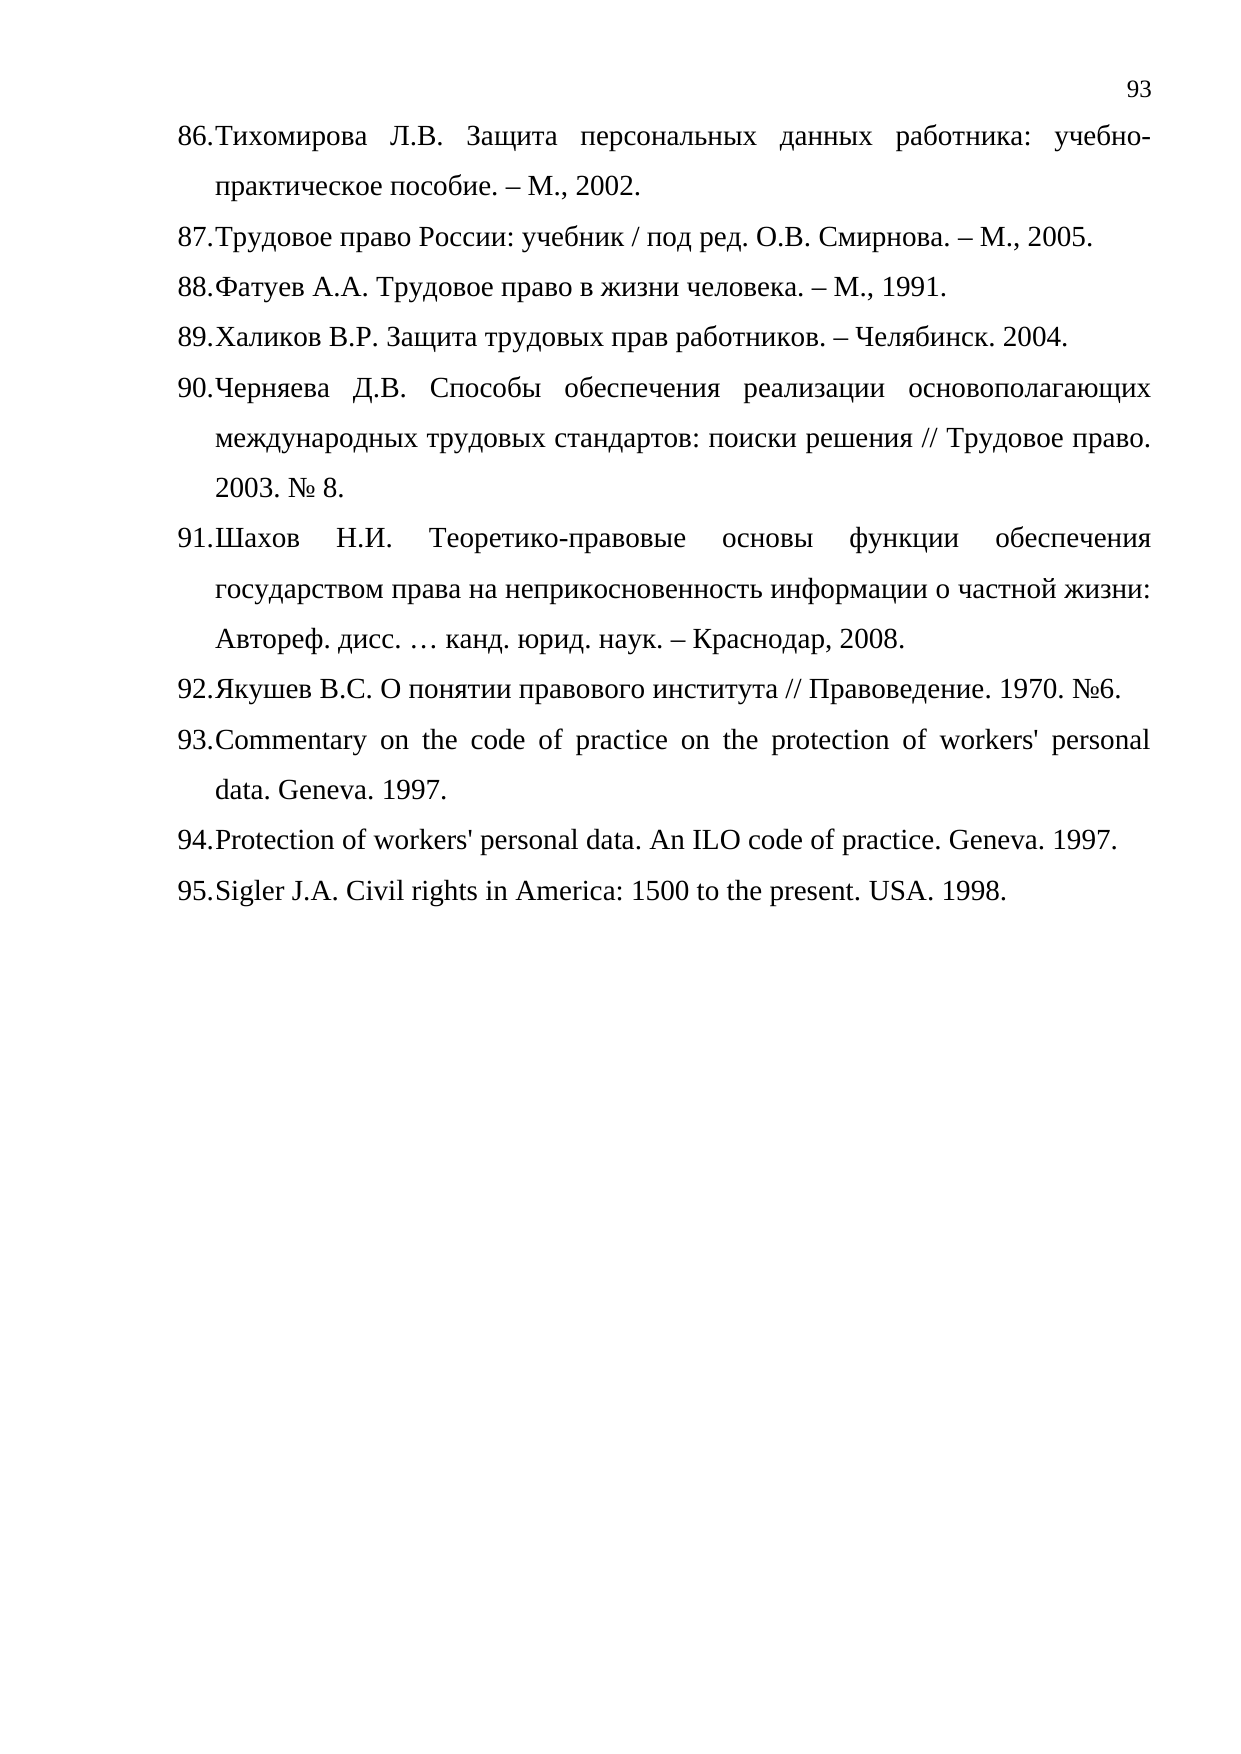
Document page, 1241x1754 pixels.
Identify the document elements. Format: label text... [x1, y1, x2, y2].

list Якушев B.C. О понятии правового института // Правоведение. 1970. №6. [177, 672, 1152, 705]
list Фатуев А.А. Трудовое право в жизни человека. – М., 1991. [177, 269, 1152, 303]
list Commentary on the code of practice on the protection of workers' personal data. . 1997. [177, 722, 1152, 806]
list Шахов Н.И. Теоретико-правовые основы функции обеспечения государством права на неприкосновенность информации о частной жизни: Автореф. дисс. … канд. юрид. наук. – Краснодар, 2008. [177, 521, 1152, 655]
list Трудовое право России: учебник / под ред. О.В. Смирнова. – М., 2005. [177, 219, 1152, 252]
list Тихомирова Л.В. Защита персональных данных работника: учебно-практическое пособие. – М., 2002. [177, 118, 1152, 202]
list Protection of workers' personal data. An ILO code of practice. . 1997. [177, 822, 1152, 856]
list Черняева Д.В. Способы обеспечения реализации основополагающих международных трудовых стандартов: поиски решения // Трудовое право. 2003. № 8. [177, 370, 1152, 504]
list Sigler J.A. Civil rights in : 1500 to the present. USA. 1998. [177, 873, 1152, 906]
list Халиков В.Р. Защита трудовых прав работников. – Челябинск. 2004. [177, 319, 1152, 353]
